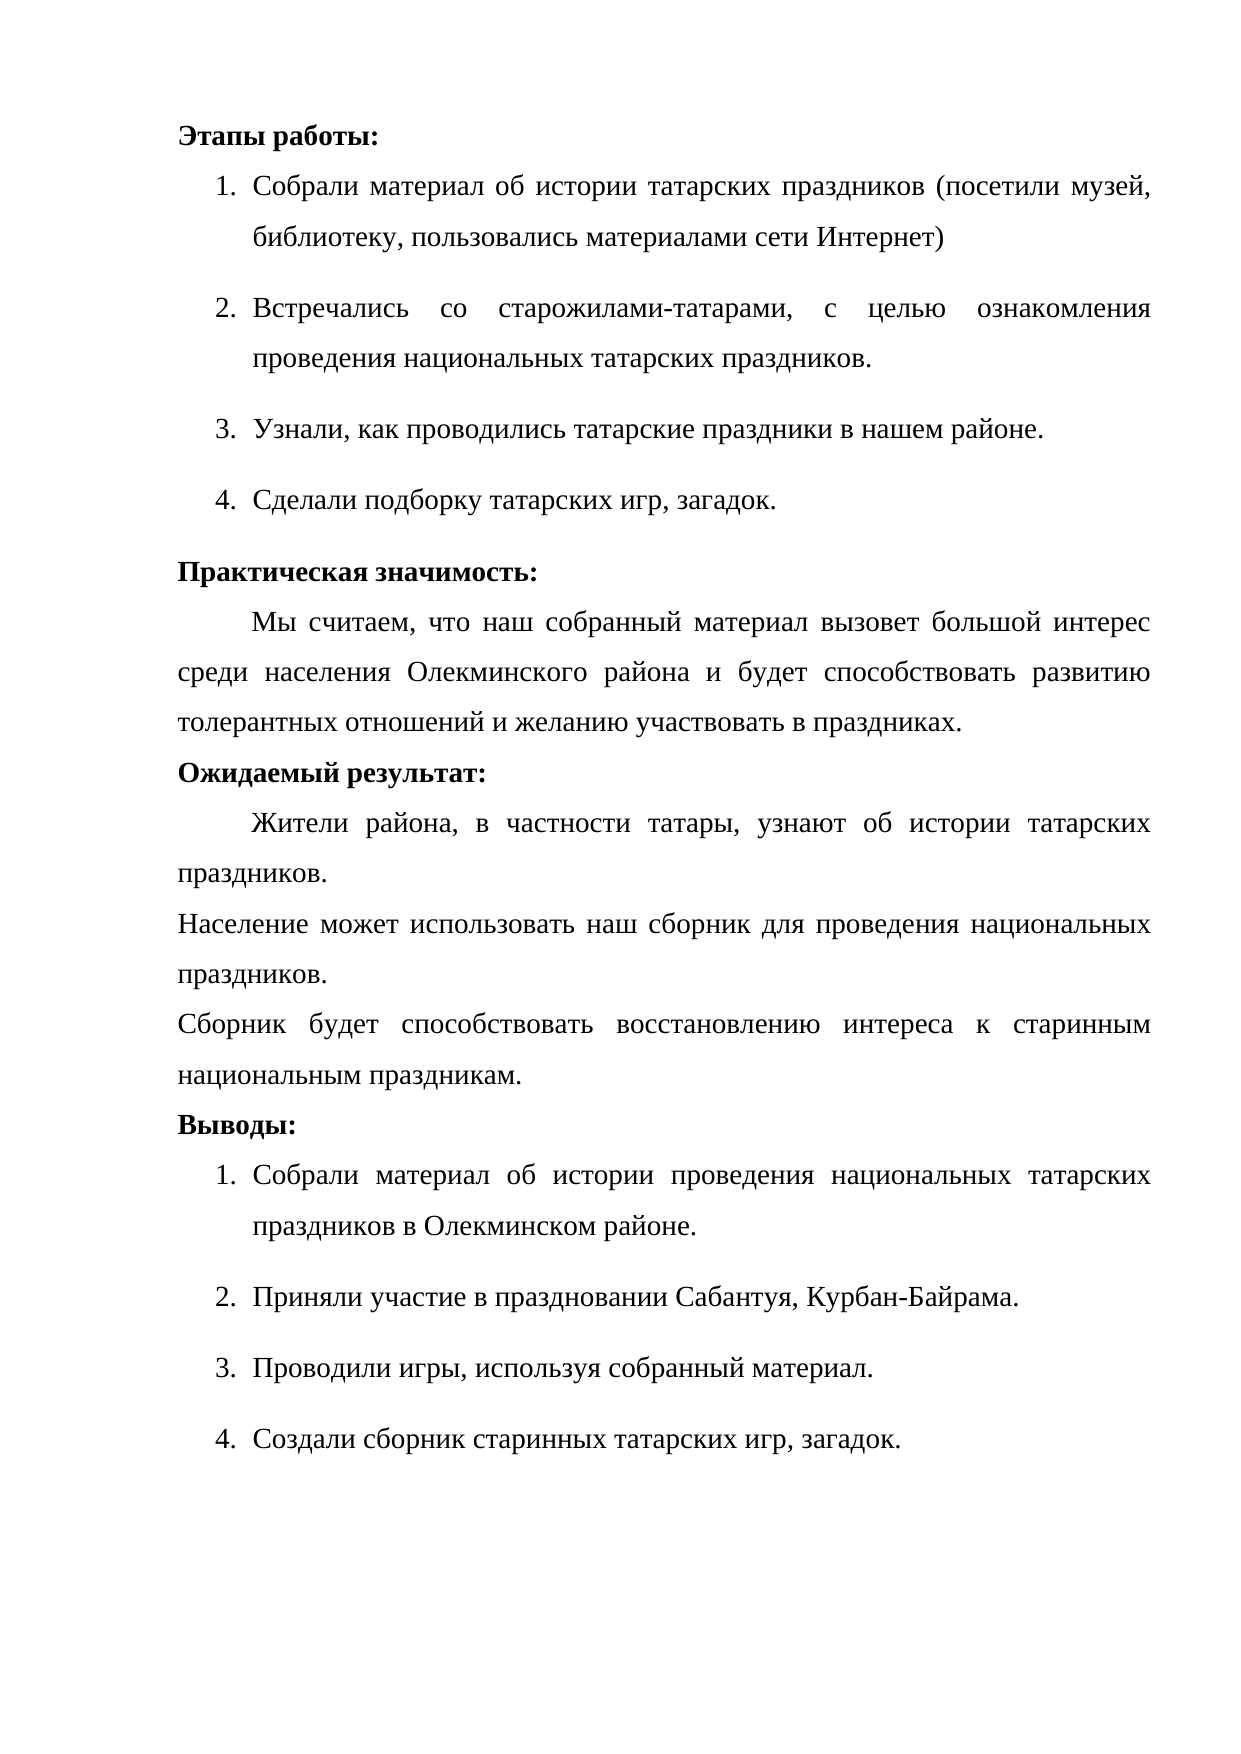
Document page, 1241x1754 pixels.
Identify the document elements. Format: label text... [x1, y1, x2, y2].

text Этапы работы: [177, 118, 1152, 152]
list Собрали материал об истории татарских праздников (посетили музей, библиотеку, пользовались материалами сети Интернет) [215, 168, 1152, 252]
text Практическая значимость: [177, 554, 1152, 587]
list Узнали, как проводились татарские праздники в нашем районе. [215, 411, 1152, 445]
list Приняли участие в праздновании Сабантуя, Курбан-Байрама. [215, 1279, 1152, 1312]
list Собрали материал об истории проведения национальных татарских праздников в Олекминском районе. [215, 1157, 1152, 1241]
text Выводы: [177, 1107, 1152, 1141]
text Жители района, в частности татары, узнают об истории татарских праздников. [177, 805, 1152, 889]
text Население может использовать наш сборник для проведения национальных праздников. [177, 906, 1152, 990]
list Проводили игры, используя собранный материал. [215, 1350, 1152, 1383]
text Мы считаем, что наш собранный материал вызовет большой интерес среди населения Олекминского района и будет способствовать развитию толерантных отношений и желанию участвовать в праздниках. [177, 604, 1152, 738]
list Встречались со старожилами-татарами, с целью ознакомления проведения национальных татарских праздников. [215, 290, 1152, 374]
text Сборник будет способствовать восстановлению интереса к старинным национальным праздникам. [177, 1006, 1152, 1090]
list Сделали подборку татарских игр, загадок. [215, 482, 1152, 516]
text Ожидаемый результат: [177, 755, 1152, 788]
list Создали сборник старинных татарских игр, загадок. [215, 1421, 1152, 1455]
